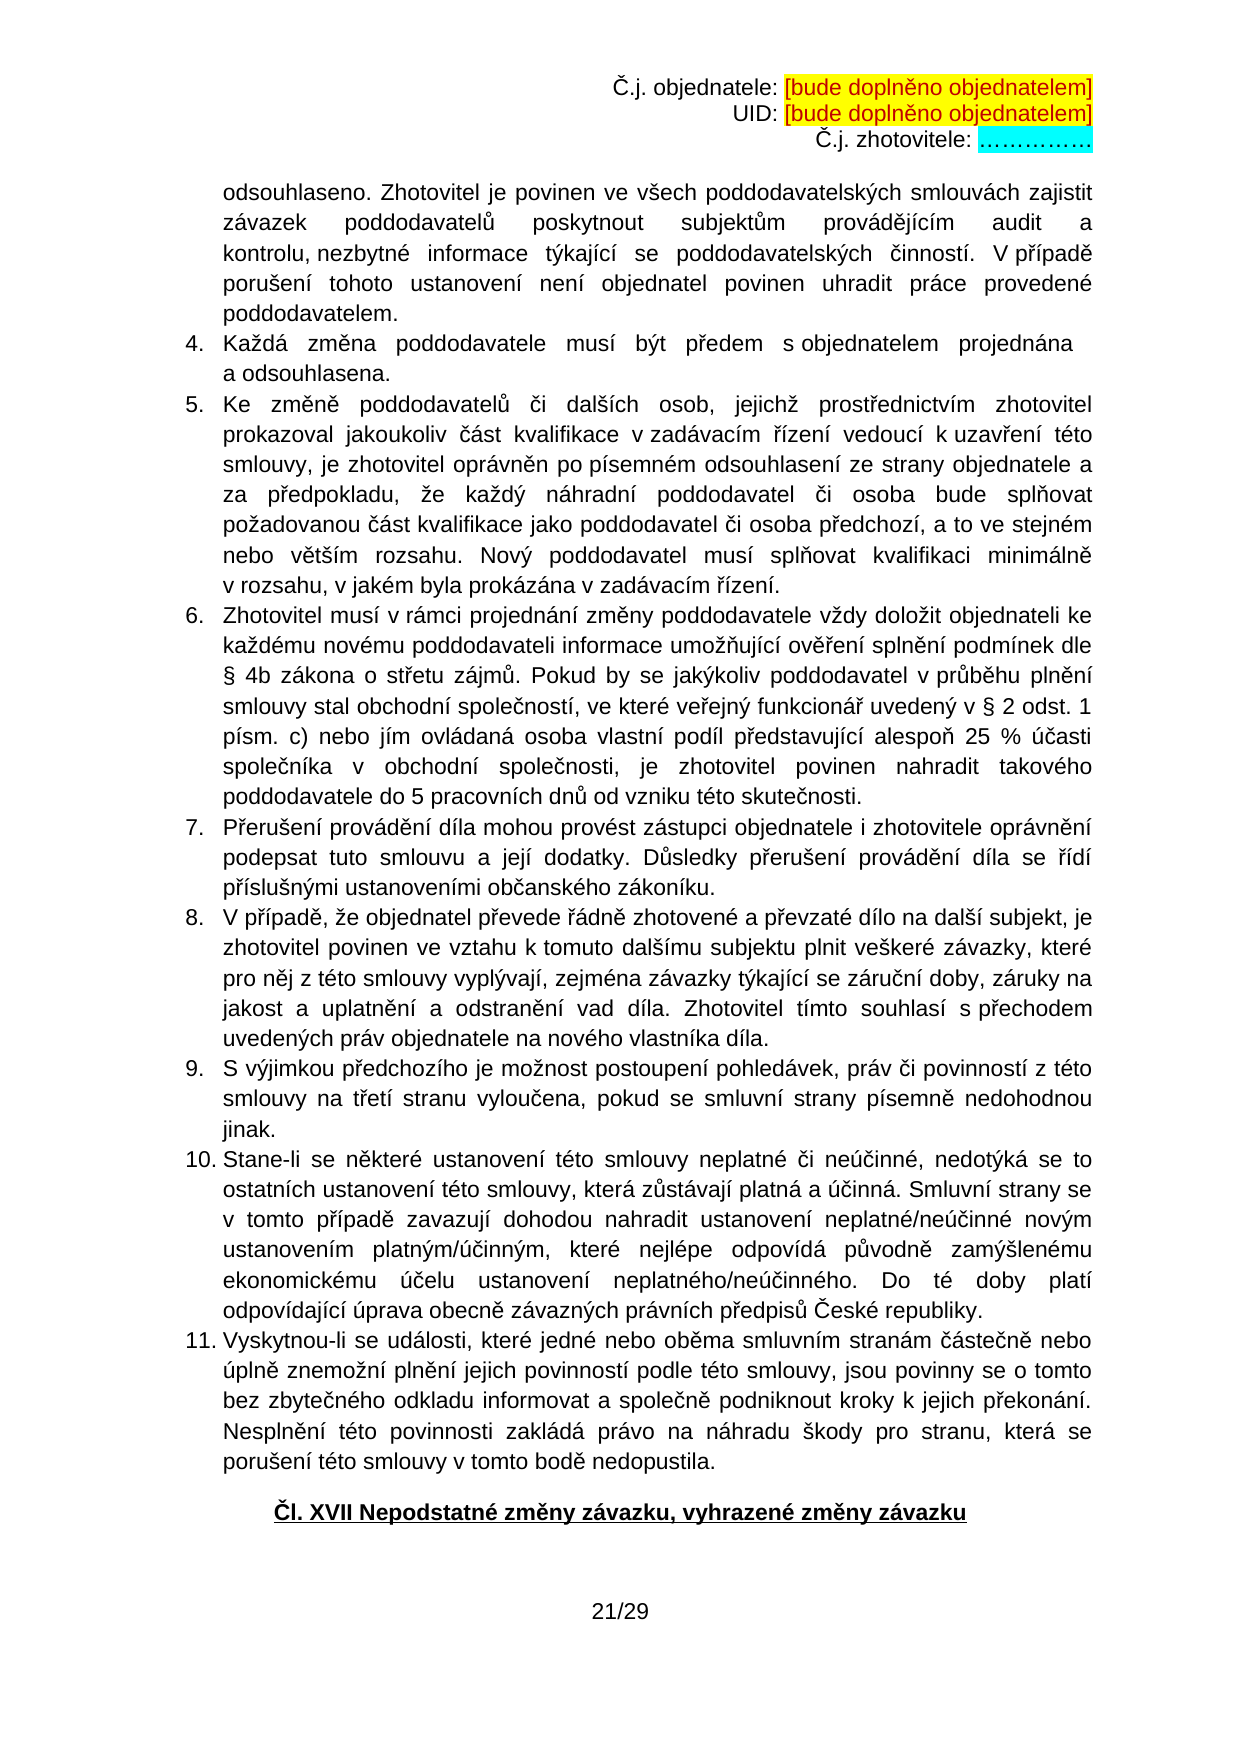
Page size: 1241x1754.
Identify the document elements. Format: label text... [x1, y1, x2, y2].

list S výjimkou předchozího je možnost postoupení pohledávek, práv či povinností z této smlouvy na třetí stranu vyloučena, pokud se smluvní strany písemně nedohodnou jinak. [185, 1055, 1093, 1142]
list Zhotovitel musí v rámci projednání změny poddodavatele vždy doložit objednateli ke každému novému poddodavateli informace umožňující ověření splnění podmínek dle § 4b zákona o střetu zájmů. Pokud by se jakýkoliv poddodavatel v průběhu plnění smlouvy stal obchodní společností, ve které veřejný funkcionář uvedený v § 2 odst. 1 písm. c) nebo jím ovládaná osoba vlastní podíl představující alespoň 25 % účasti společníka v obchodní společnosti, je zhotovitel povinen nahradit takového poddodavatele do 5 pracovních dnů od vzniku této skutečnosti. [185, 602, 1093, 810]
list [185, 179, 1093, 326]
list Vyskytnou-li se události, které jedné nebo oběma smluvním stranám částečně nebo úplně znemožní plnění jejich povinností podle této smlouvy, jsou povinny se o tomto bez zbytečného odkladu informovat a společně podniknout kroky k jejich překonání. Nesplnění této povinnosti zakládá právo na náhradu škody pro stranu, která se porušení této smlouvy v tomto bodě nedopustila. [185, 1327, 1093, 1474]
list Stane-li se některé ustanovení této smlouvy neplatné či neúčinné, nedotýká se to ostatních ustanovení této smlouvy, která zůstávají platná a účinná. Smluvní strany se v tomto případě zavazují dohodou nahradit ustanovení neplatné/neúčinné novým ustanovením platným/účinným, které nejlépe odpovídá původně zamýšlenému ekonomickému účelu ustanovení neplatného/neúčinného. Do té doby platí odpovídající úprava obecně závazných právních předpisů České republiky. [185, 1146, 1093, 1323]
list V případě, že objednatel převede řádně zhotovené a převzaté dílo na další subjekt, je zhotovitel povinen ve vztahu k tomuto dalšímu subjektu plnit veškeré závazky, které pro něj z této smlouvy vyplývají, zejména závazky týkající se záruční doby, záruky na jakost a uplatnění a odstranění vad díla. Zhotovitel tímto souhlasí s přechodem uvedených práv objednatele na nového vlastníka díla. [185, 904, 1093, 1051]
list Ke změně poddodavatelů či dalších osob, jejichž prostřednictvím zhotovitel prokazoval jakoukoliv část kvalifikace v zadávacím řízení vedoucí k uzavření této smlouvy, je zhotovitel oprávněn po písemném odsouhlasení ze strany objednatele a za předpokladu, že každý náhradní poddodavatel či osoba bude splňovat požadovanou část kvalifikace jako poddodavatel či osoba předchozí, a to ve stejném nebo větším rozsahu. Nový poddodavatel musí splňovat kvalifikaci minimálně v rozsahu, v jakém byla prokázána v zadávacím řízení. [185, 391, 1093, 598]
text Čl. XVII Nepodstatné změny závazku, vyhrazené změny závazku [148, 1499, 1093, 1525]
list Přerušení provádění díla mohou provést zástupci objednatele i zhotovitele oprávnění podepsat tuto smlouvu a její dodatky. Důsledky přerušení provádění díla se řídí příslušnými ustanoveními občanského zákoníku. [185, 813, 1093, 900]
list Každá změna poddodavatele musí být předem s objednatelem projednána a odsouhlasena. [185, 330, 1093, 387]
